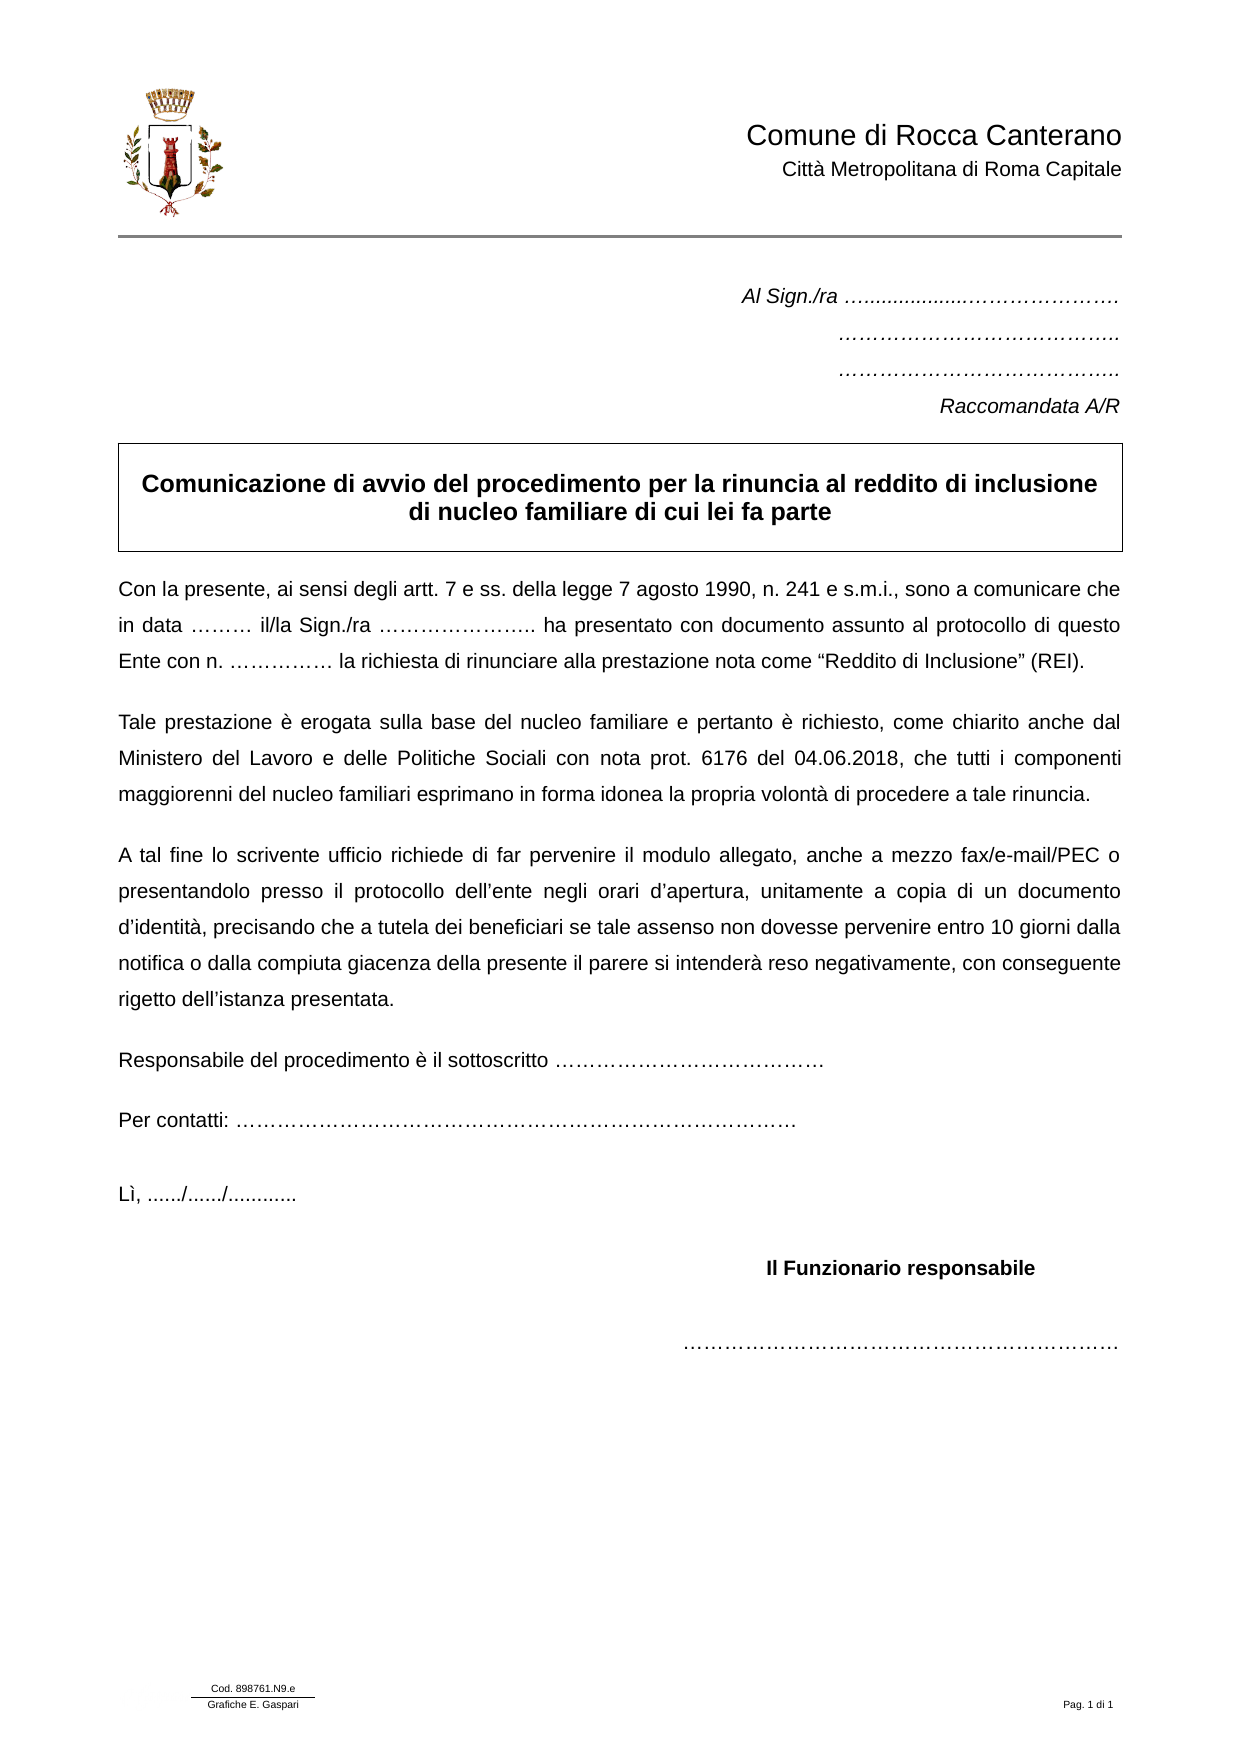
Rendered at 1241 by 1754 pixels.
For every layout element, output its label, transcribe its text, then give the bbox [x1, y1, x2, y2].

text Raccomandata A/R [118, 393, 1122, 417]
table_header Comunicazione di avvio del procedimento per la rinuncia al reddito di inclusione di nucleo familiare di cui lei fa parte [119, 444, 1122, 551]
text ……………………………………………………… [679, 1330, 1122, 1354]
text Lì, ....../....../............ [118, 1182, 1122, 1206]
text Con la presente, ai sensi degli artt. 7 e ss. della legge 7 agosto 1990, n. 241 e s.m.i., sono a comunicare che in data ……… il/la Sign./ra ………………….. ha presentato con documento assunto al protocollo di questo Ente con n. …………… la richiesta di rinunciare alla prestazione nota come “Reddito di Inclusione” (REI). [118, 577, 1122, 673]
text Tale prestazione è erogata sulla base del nucleo familiare e pertanto è richiesto, come chiarito anche dal Ministero del Lavoro e delle Politiche Sociali con nota prot. 6176 del 04.06.2018, che tutti i componenti maggiorenni del nucleo familiari esprimano in forma idonea la propria volontà di procedere a tale rinuncia. [118, 710, 1122, 806]
text ………………………………….. [118, 321, 1122, 344]
text Responsabile del procedimento è il sottoscritto ………………………………… [118, 1047, 1122, 1071]
text ………………………………….. [118, 357, 1122, 381]
picture [122, 87, 224, 219]
text Per contatti: ……………………………………………………………………… [118, 1108, 1122, 1132]
text Comune di Rocca Canterano [224, 118, 1122, 152]
text Al Sign./ra …..................…………………. [118, 284, 1122, 308]
text Il Funzionario responsabile [679, 1256, 1122, 1280]
text Città Metropolitana di Roma Capitale [224, 157, 1122, 181]
text A tal fine lo scrivente ufficio richiede di far pervenire il modulo allegato, anche a mezzo fax/e-mail/PEC o presentandolo presso il protocollo dell’ente negli orari d’apertura, unitamente a copia di un documento d’identità, precisando che a tutela dei beneficiari se tale assenso non dovesse pervenire entro 10 giorni dalla notifica o dalla compiuta giacenza della presente il parere si intenderà reso negativamente, con conseguente rigetto dell’istanza presentata. [118, 843, 1122, 1010]
